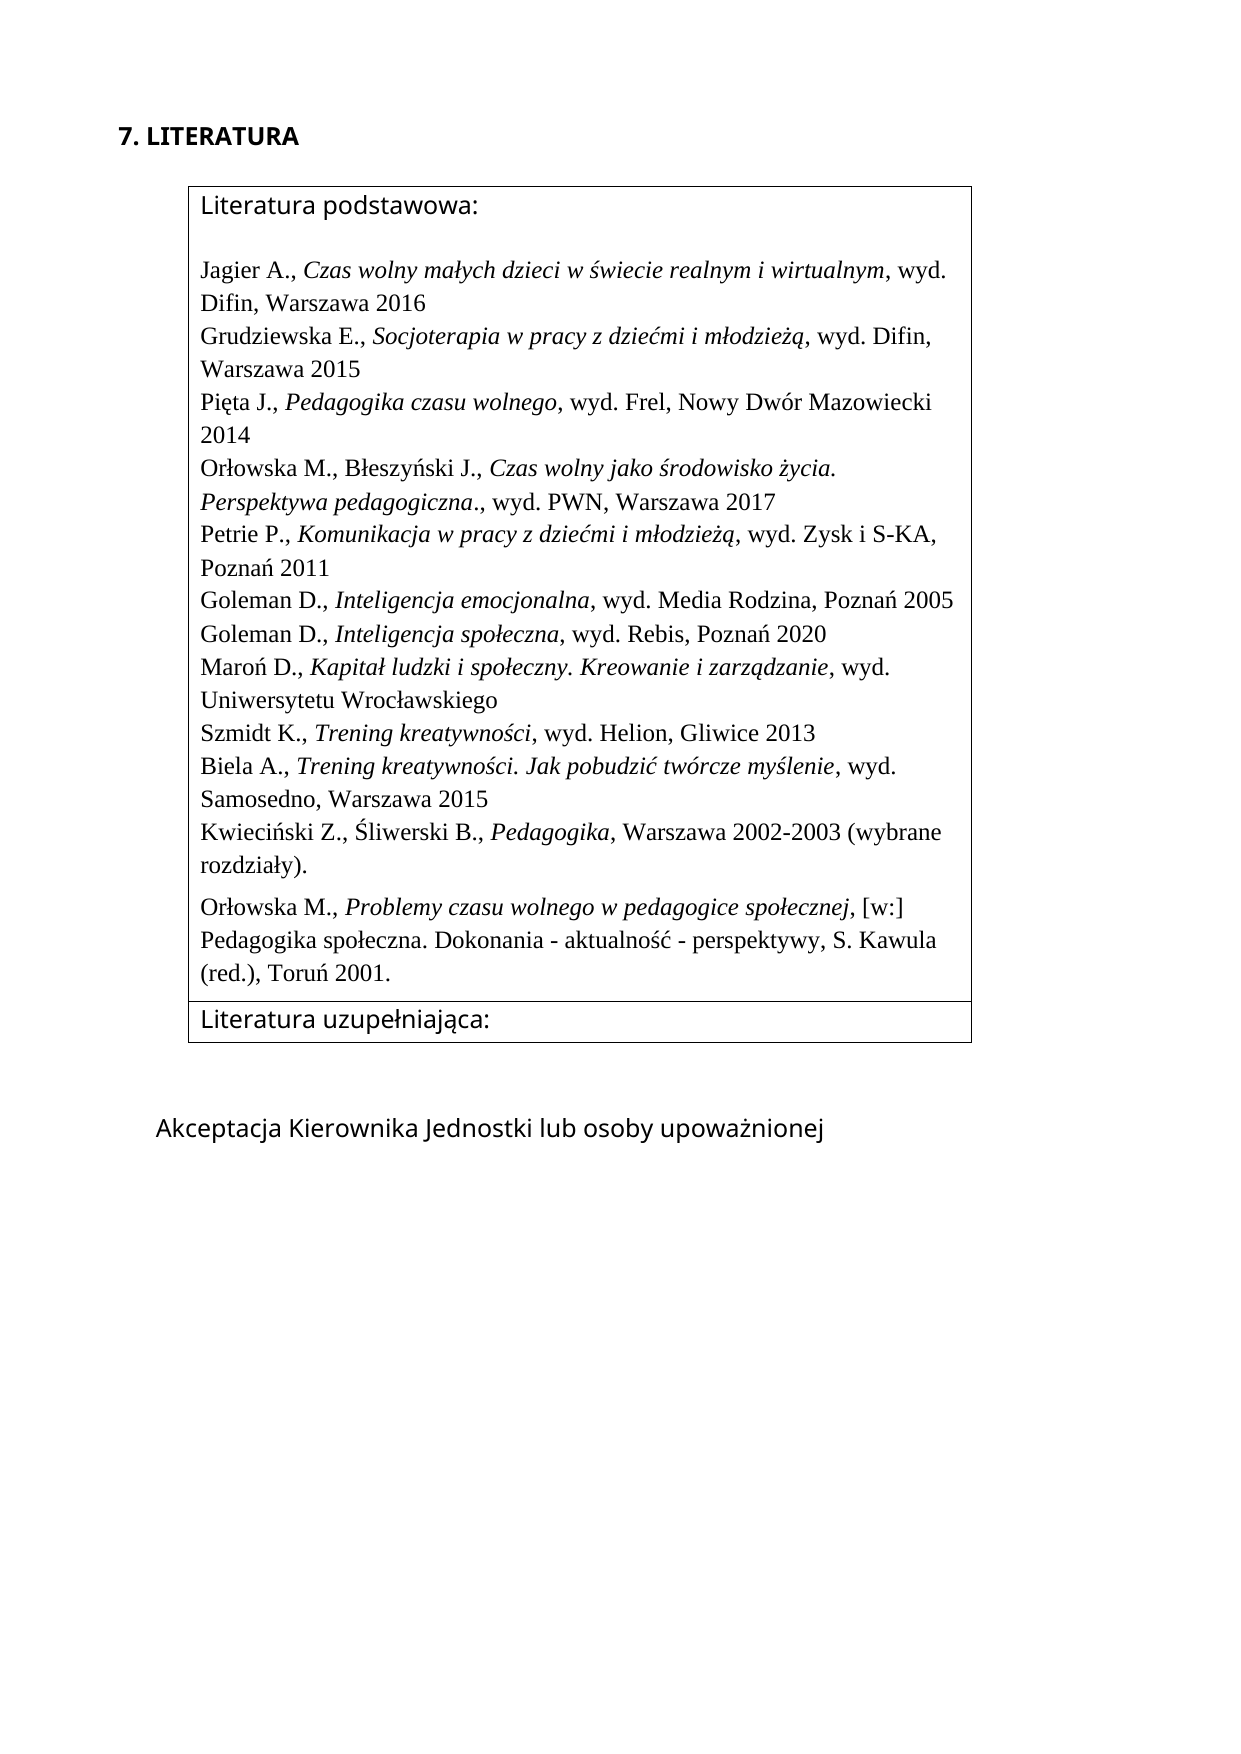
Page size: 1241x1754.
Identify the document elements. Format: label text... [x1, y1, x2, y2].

table_header Literatura podstawowa: Jagier A., Czas wolny małych dzieci w świecie realnym i wirtualnym, wyd. Difin, Warszawa 2016 Grudziewska E., Socjoterapia w pracy z dziećmi i młodzieżą, wyd. Difin, Warszawa 2015 Pięta J., Pedagogika czasu wolnego, wyd. Frel, Nowy Dwór Mazowiecki 2014 Orłowska M., Błeszyński J., Czas wolny jako środowisko życia. Perspektywa pedagogiczna., wyd. PWN, Warszawa 2017 Petrie P., Komunikacja w pracy z dziećmi i młodzieżą, wyd. Zysk i S-KA, Poznań 2011 Goleman D., Inteligencja emocjonalna, wyd. Media Rodzina, Poznań 2005 Goleman D., Inteligencja społeczna, wyd. Rebis, Poznań 2020 Maroń D., Kapitał ludzki i społeczny. Kreowanie i zarządzanie, wyd. Uniwersytetu Wrocławskiego Szmidt K., Trening kreatywności, wyd. Helion, Gliwice 2013 Biela A., Trening kreatywności. Jak pobudzić twórcze myślenie, wyd. Samosedno, Warszawa 2015 Kwieciński Z., Śliwerski B., Pedagogika, Warszawa 2002-2003 (wybrane rozdziały). Orłowska M., Problemy czasu wolnego w pedagogice społecznej, [w:] Pedagogika społeczna. Dokonania - aktualność - perspektywy, S. Kawula (red.), Toruń 2001. [189, 187, 971, 1001]
text 7. LITERATURA [118, 118, 1122, 152]
table_cell Literatura uzupełniająca: [189, 1002, 971, 1042]
text Akceptacja Kierownika Jednostki lub osoby upoważnionej [156, 1111, 1122, 1145]
